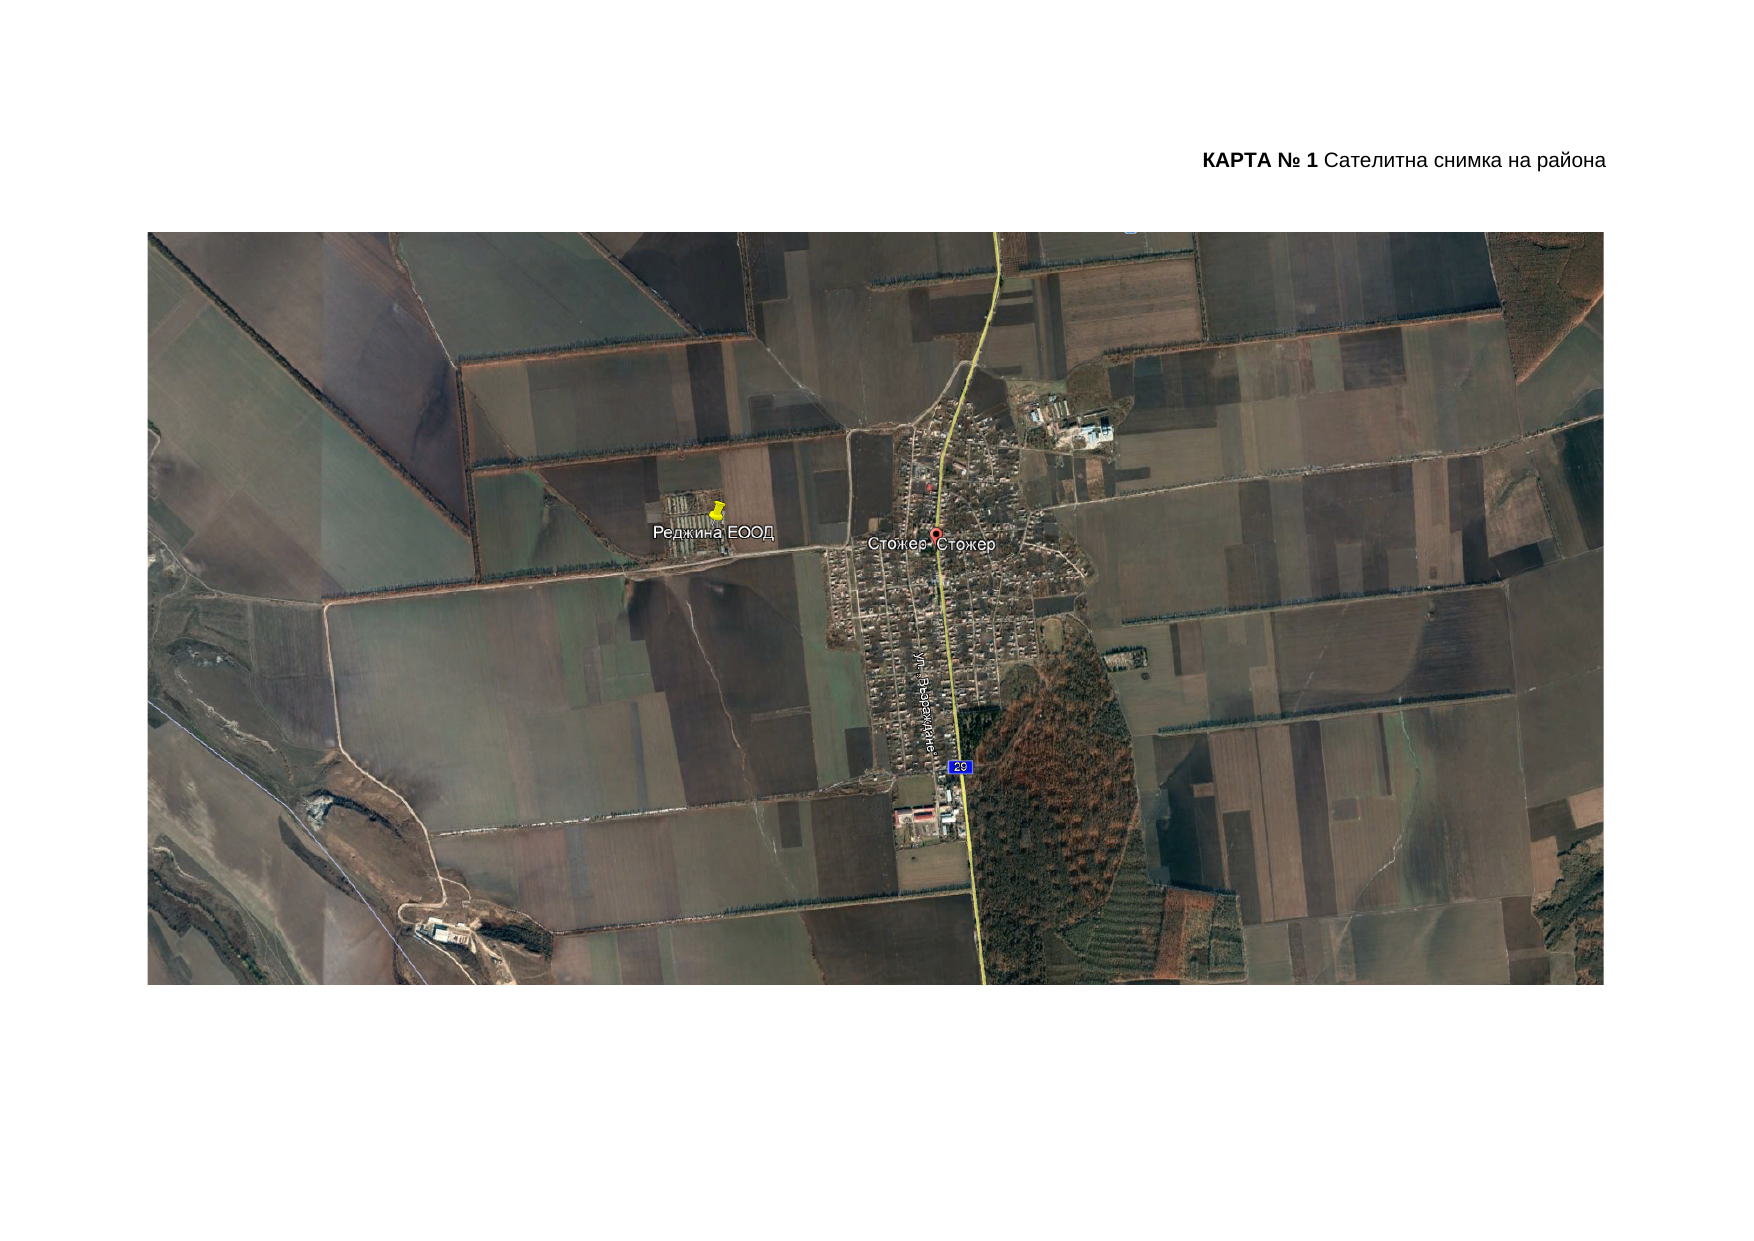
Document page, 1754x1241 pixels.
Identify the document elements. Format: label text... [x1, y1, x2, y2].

text КАРТА № 1 Сателитна снимка на района [148, 148, 1606, 172]
picture [147, 232, 1604, 985]
